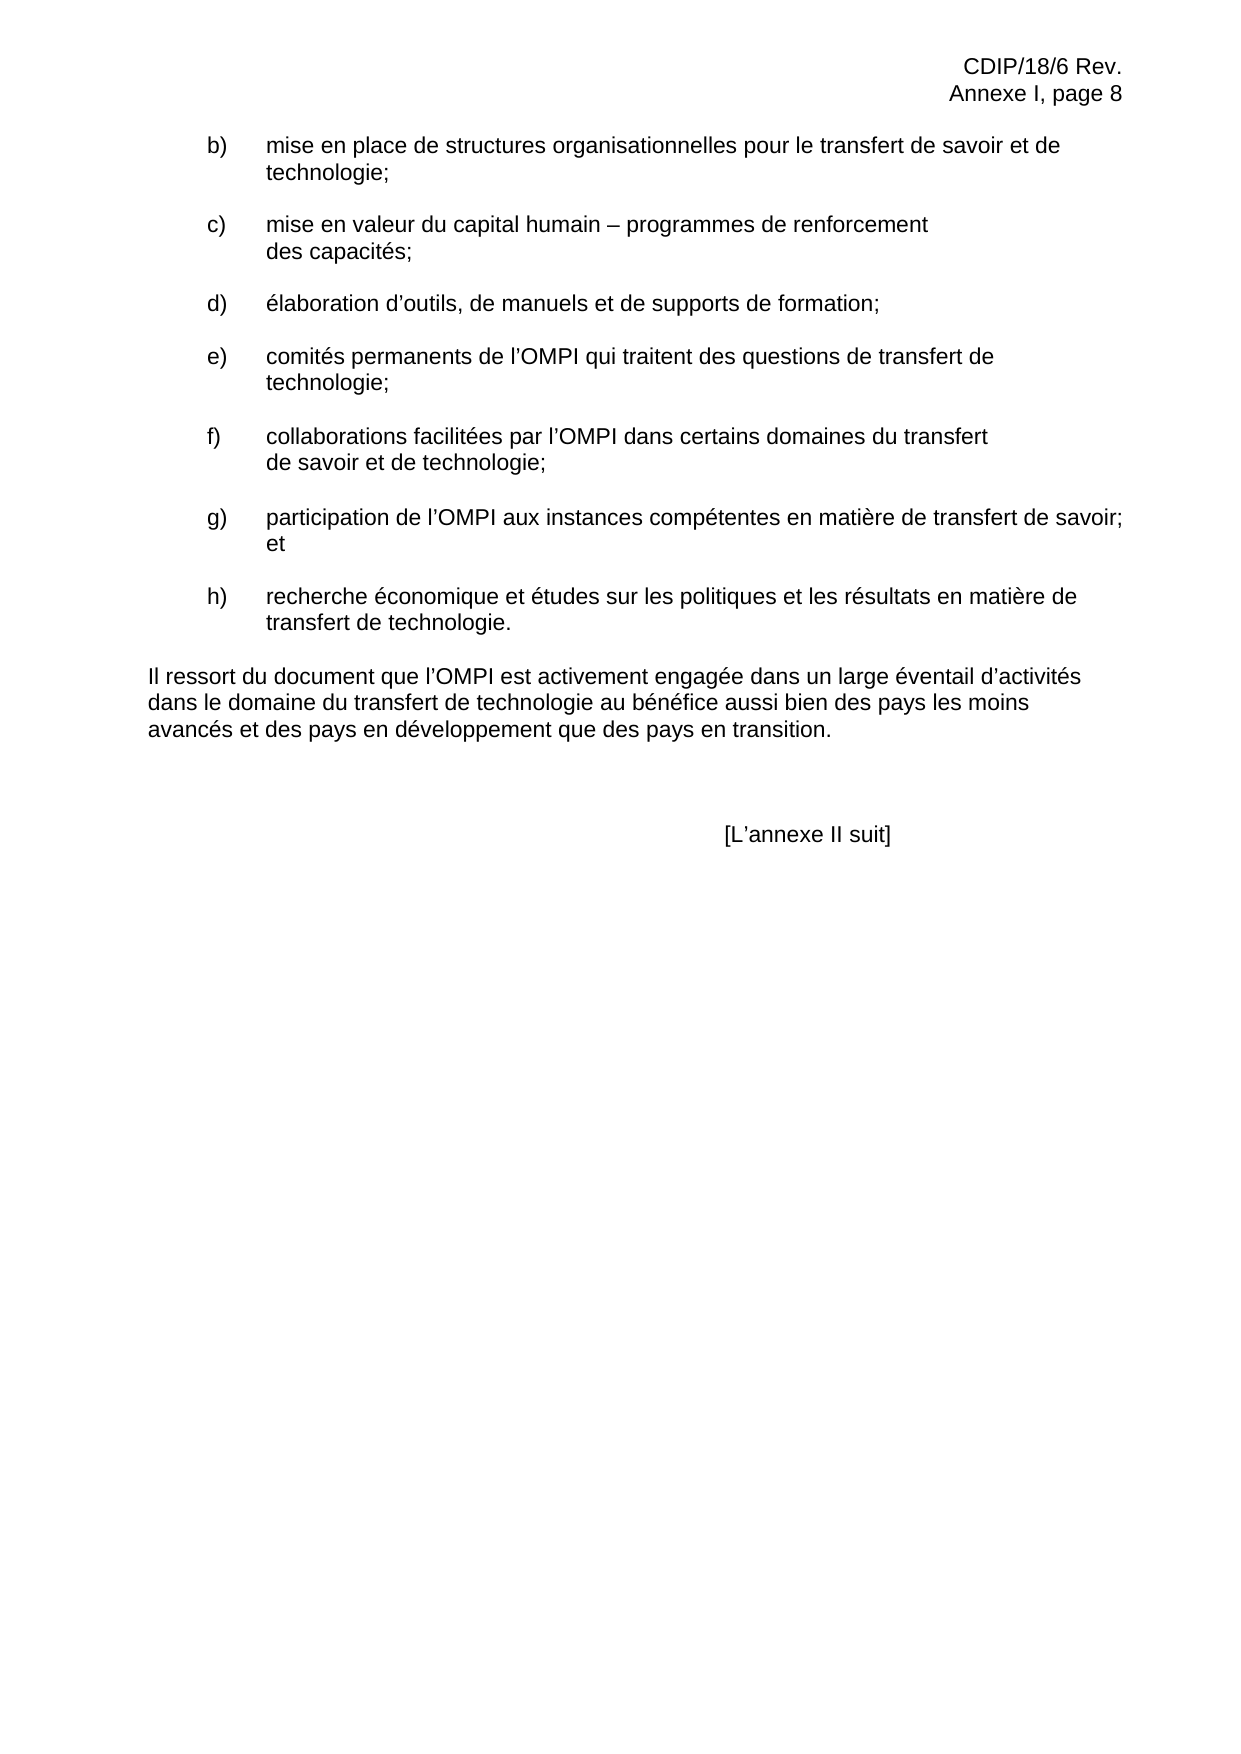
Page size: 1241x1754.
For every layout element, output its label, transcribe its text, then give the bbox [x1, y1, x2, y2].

text d) élaboration d’outils, de manuels et de supports de formation; [207, 290, 961, 317]
list participation de l’OMPI aux instances compétentes en matière de transfert de savoir; et [207, 504, 1124, 557]
list comités permanents de l’OMPI qui traitent des questions de transfert de technologie; [207, 343, 1124, 396]
list recherche économique et études sur les politiques et les résultats en matière de transfert de technologie. [207, 583, 1124, 636]
text Il ressort du document que l’OMPI est activement engagée dans un large éventail d’activités dans le domaine du transfert de technologie au bénéfice aussi bien des pays les moins avancés et des pays en développement que des pays en transition. [148, 663, 1083, 742]
text [L’annexe II suit] [724, 821, 1122, 847]
list collaborations facilitées par l’OMPI dans certains domaines du transfert de savoir et de technologie; [207, 423, 992, 476]
list mise en valeur du capital humain – programmes de renforcement des capacités; [207, 211, 961, 264]
list mise en place de structures organisationnelles pour le transfert de savoir et de technologie; [207, 132, 1124, 185]
